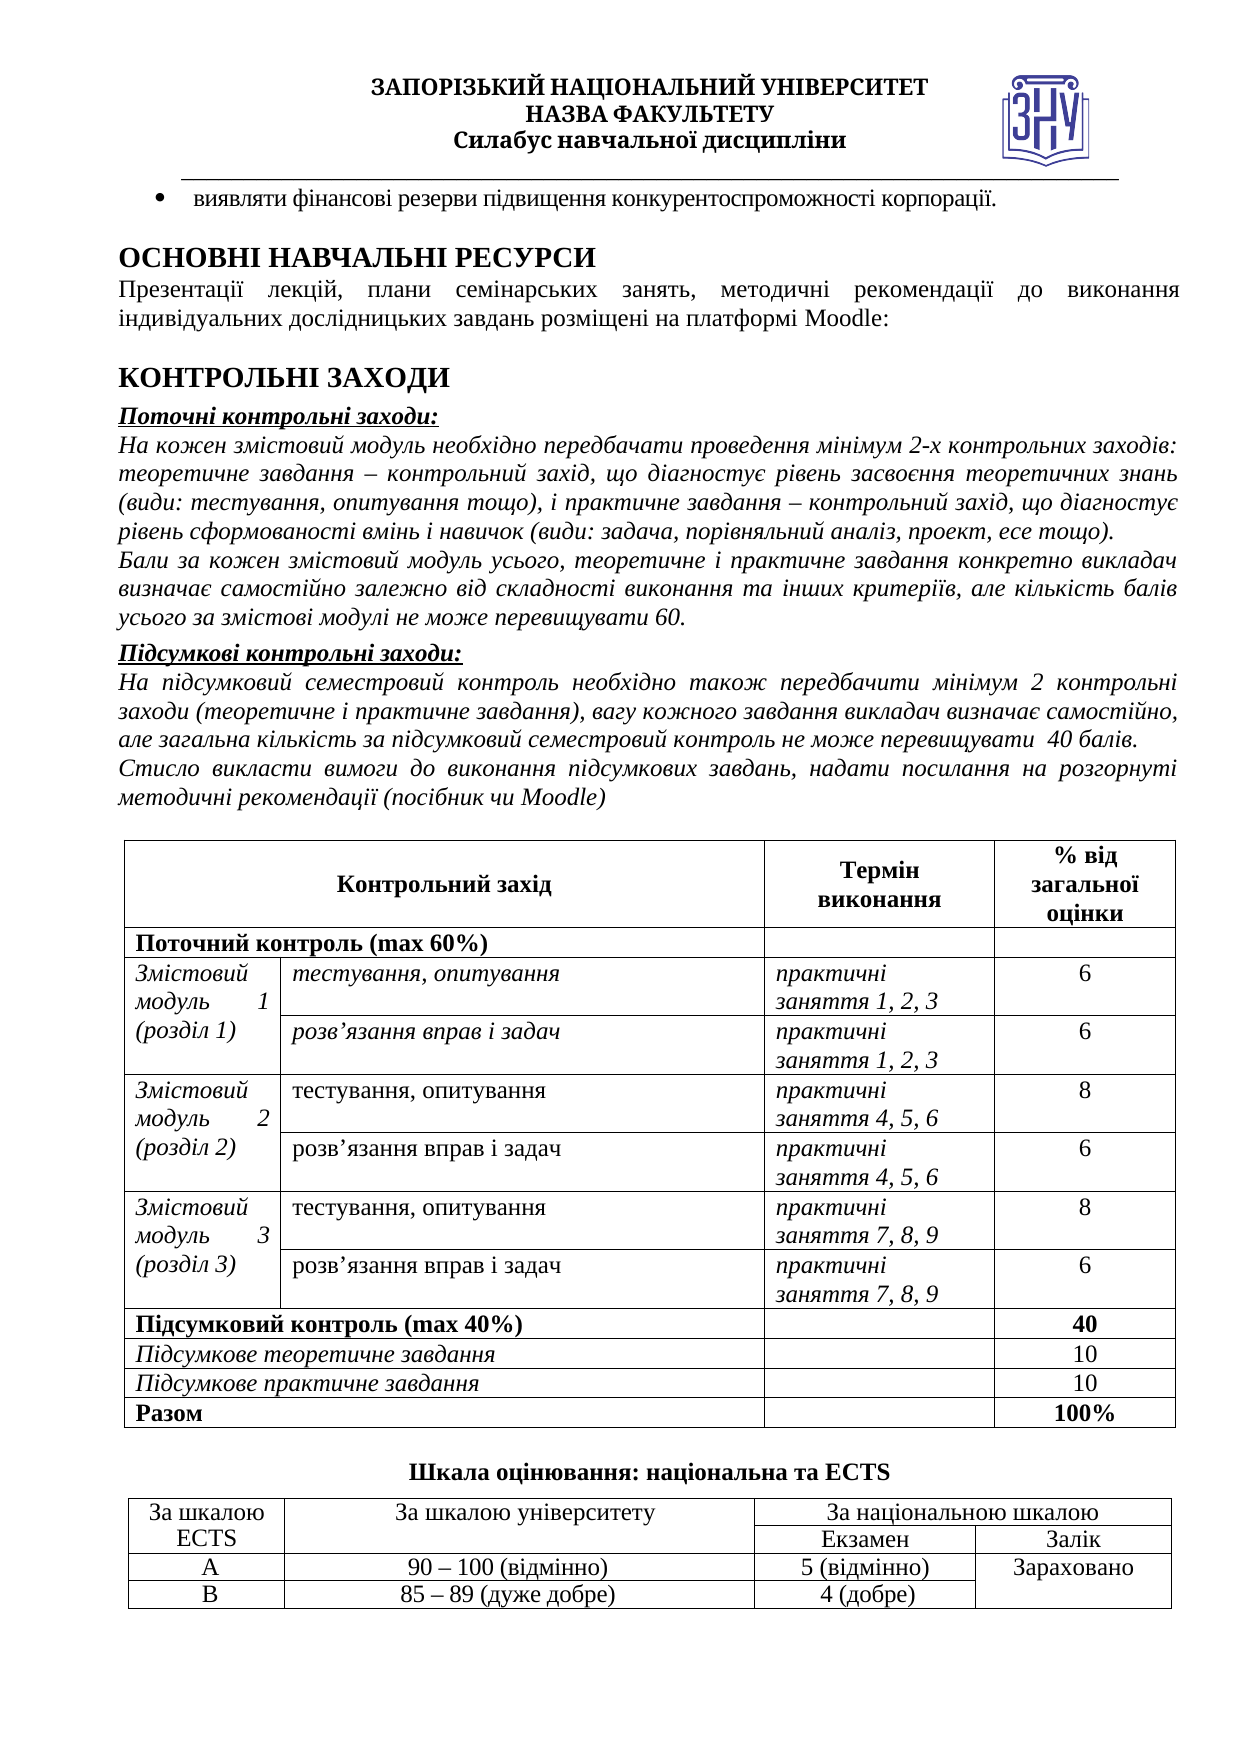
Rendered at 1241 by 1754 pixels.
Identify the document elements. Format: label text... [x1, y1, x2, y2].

table_cell розв’язання вправ і задач [281, 1133, 764, 1191]
text ОСНОВНІ НАВЧАЛЬНІ РЕСУРСИ [118, 240, 1181, 274]
table_cell 8 [995, 1192, 1175, 1249]
table_cell A [129, 1554, 284, 1580]
table_cell 100% [995, 1398, 1175, 1427]
text Презентації лекцій, плани семінарських занять, методичні рекомендації до виконання індивідуальних дослідницьких завдань розміщені на платформі Moodle: [118, 274, 1181, 331]
table_cell 4 (добре) [755, 1581, 975, 1608]
table_cell 5 (відмінно) [755, 1554, 975, 1580]
table_cell Екзамен [755, 1526, 975, 1553]
table_header Термін виконання [765, 841, 994, 927]
text Поточні контрольні заходи: [118, 401, 1181, 430]
text Стисло викласти вимоги до виконання підсумкових завдань, надати посилання на розгорнуті методичні рекомендації (посібник чи Moodle) [118, 753, 1181, 811]
table_cell 40 [995, 1309, 1175, 1338]
table_cell практичні заняття 4, 5, 6 [765, 1075, 994, 1132]
table_cell Підсумкове теоретичне завдання [125, 1339, 764, 1367]
table_cell практичні заняття 7, 8, 9 [765, 1192, 994, 1249]
table_cell Залік [976, 1526, 1171, 1553]
text Бали за кожен змістовий модуль усього, теоретичне і практичне завдання конкретно викладач визначає самостійно залежно від складності виконання та інших критеріїв, але кількість балів усього за змістові модулі не може перевищувати 60. [118, 545, 1181, 631]
table_cell 10 [995, 1369, 1175, 1397]
table_cell 6 [995, 958, 1175, 1015]
table_cell тестування, опитування [281, 1192, 764, 1249]
table_cell [995, 928, 1175, 957]
table_cell Разом [125, 1398, 764, 1427]
table_cell [765, 1398, 994, 1427]
table_cell [765, 1339, 994, 1367]
table_cell розв’язання вправ і задач [281, 1016, 764, 1074]
table_cell Змістовий модуль 1 (розділ 1) [125, 958, 280, 1074]
table_cell тестування, опитування [281, 1075, 764, 1132]
table_cell розв’язання вправ і задач [281, 1250, 764, 1308]
list виявляти фінансові резерви підвищення конкурентоспроможності корпорації. [156, 183, 1181, 212]
table_header За шкалою ECTS [129, 1499, 284, 1553]
table_cell практичні заняття 7, 8, 9 [765, 1250, 994, 1308]
table_cell Зараховано [976, 1554, 1171, 1608]
text На підсумковий семестровий контроль необхідно також передбачити мінімум 2 контрольні заходи (теоретичне і практичне завдання), вагу кожного завдання викладач визначає самостійно, але загальна кількість за підсумковий семестровий контроль не може перевищувати 40 балів. [118, 667, 1181, 753]
table_cell 6 [995, 1250, 1175, 1308]
table_cell [765, 928, 994, 957]
table_cell 8 [995, 1075, 1175, 1132]
table_cell [765, 1309, 994, 1338]
text КОНТРОЛЬНІ ЗАХОДИ [118, 360, 1181, 394]
table_cell 6 [995, 1016, 1175, 1074]
table_cell Змістовий модуль 3 (розділ 3) [125, 1192, 280, 1308]
table_header За національною шкалою [755, 1499, 1171, 1525]
table_cell 6 [995, 1133, 1175, 1191]
text Шкала оцінювання: національна та ECTS [118, 1457, 1181, 1486]
table_cell практичні заняття 1, 2, 3 [765, 958, 994, 1015]
table_cell 10 [995, 1339, 1175, 1367]
table_cell 85 – 89 (дуже добре) [285, 1581, 754, 1608]
table_cell Поточний контроль (max 60%) [125, 928, 764, 957]
table_header За шкалою університету [285, 1499, 754, 1553]
table_cell Підсумковий контроль (max 40%) [125, 1309, 764, 1338]
table_cell [765, 1369, 994, 1397]
table_cell практичні заняття 1, 2, 3 [765, 1016, 994, 1074]
text На кожен змістовий модуль необхідно передбачати проведення мінімум 2-х контрольних заходів: теоретичне завдання – контрольний захід, що діагностує рівень засвоєння теоретичних знань (види: тестування, опитування тощо), і практичне завдання – контрольний захід, що діагностує рівень сформованості вмінь і навичок (види: задача, порівняльний аналіз, проект, есе тощо). [118, 430, 1181, 545]
table_cell Підсумкове практичне завдання [125, 1369, 764, 1397]
table_header Контрольний захід [125, 841, 764, 927]
table_header % від загальної оцінки [995, 841, 1175, 927]
table_cell B [129, 1581, 284, 1608]
table_cell 90 – 100 (відмінно) [285, 1554, 754, 1580]
text Підсумкові контрольні заходи: [118, 638, 1181, 667]
table_cell Змістовий модуль 2 (розділ 2) [125, 1075, 280, 1191]
picture [1002, 75, 1090, 167]
table_cell практичні заняття 4, 5, 6 [765, 1133, 994, 1191]
table_cell тестування, опитування [281, 958, 764, 1015]
